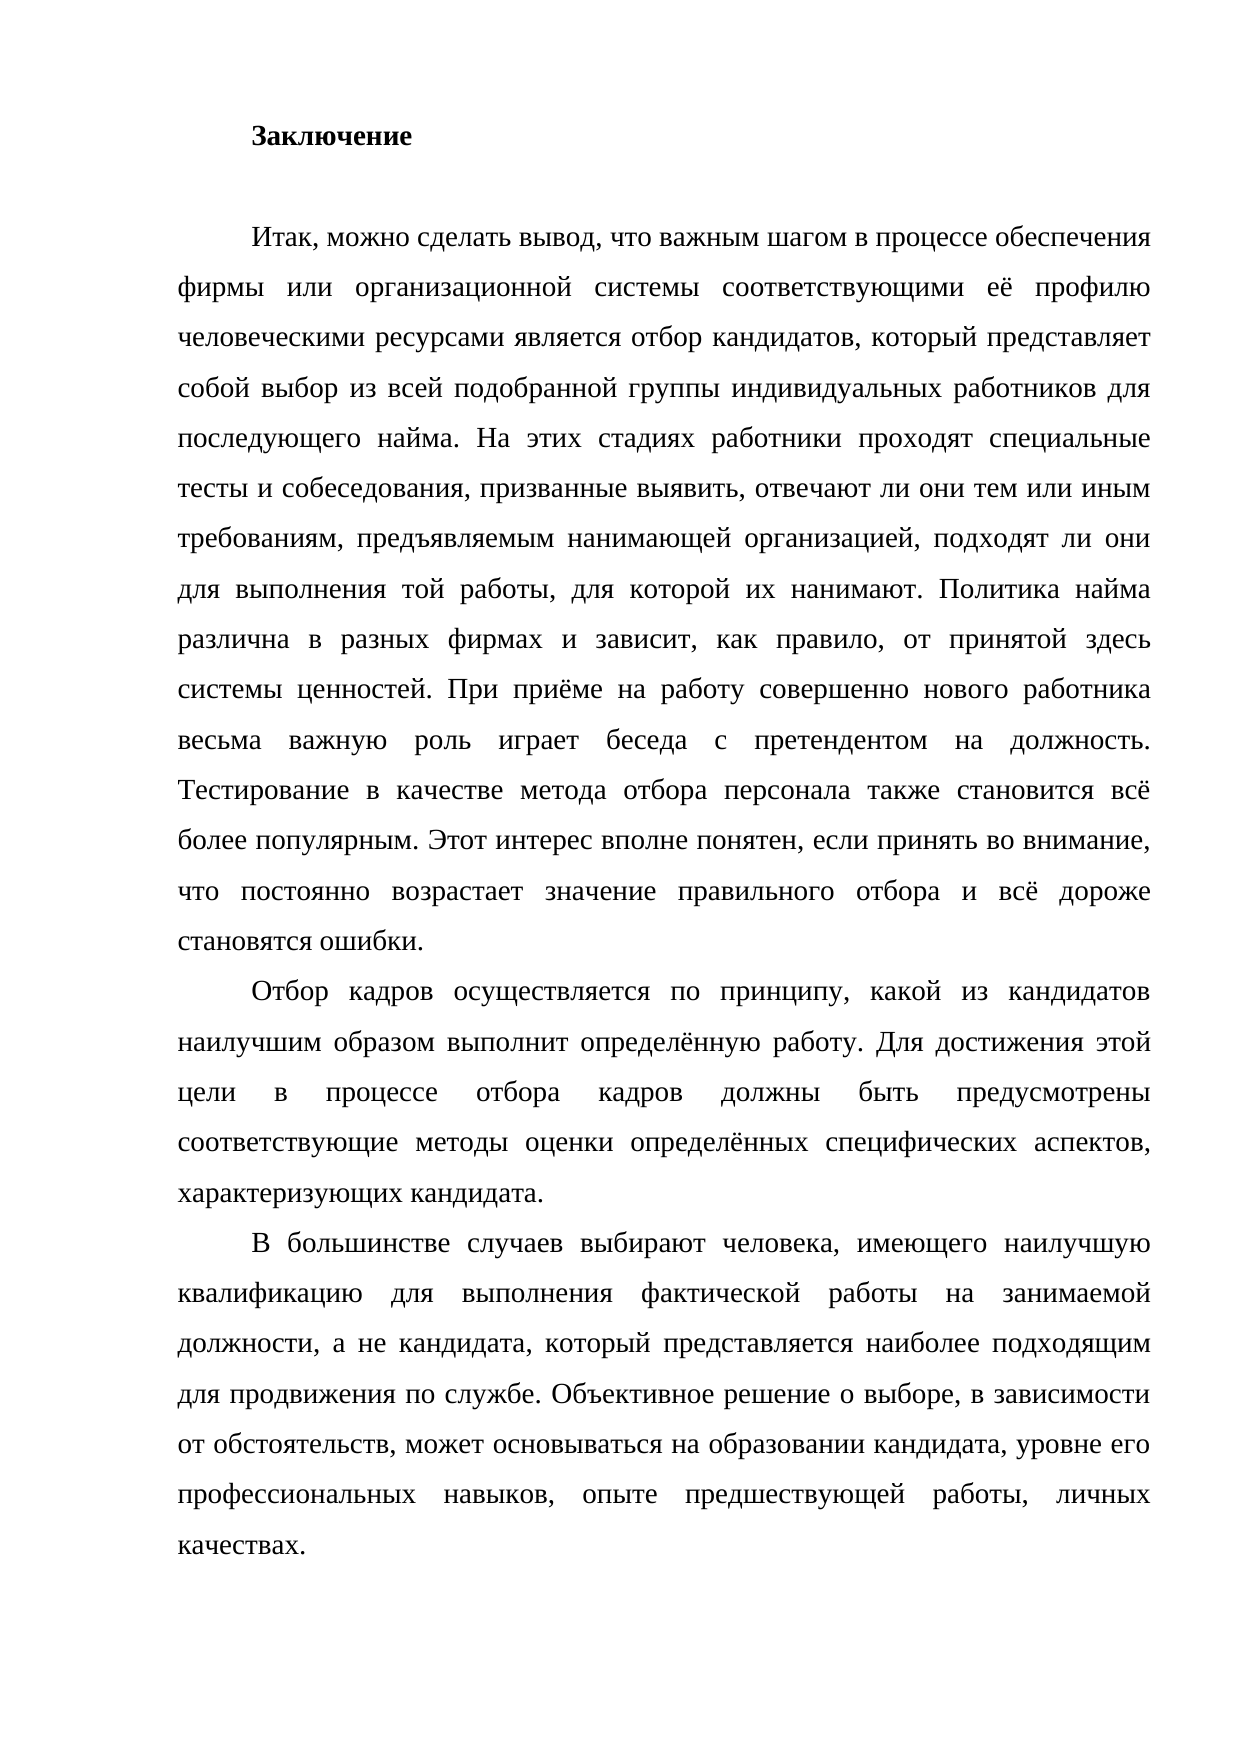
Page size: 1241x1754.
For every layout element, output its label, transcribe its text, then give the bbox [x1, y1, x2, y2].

text Заключение [177, 118, 1152, 152]
text В большинстве случаев выбирают человека, имеющего наилучшую квалификацию для выполнения фактической работы на занимаемой должности, а не кандидата, который представляется наиболее подходящим для продвижения по службе. Объективное решение о выборе, в зависимости от обстоятельств, может основываться на образовании кандидата, уровне его профессиональных навыков, опыте предшествующей работы, личных качествах. [177, 1225, 1152, 1560]
text Отбор кадров осуществляется по принципу, какой из кандидатов наилучшим образом выполнит определённую работу. Для достижения этой цели в процессе отбора кадров должны быть предусмотрены соответствующие методы оценки определённых специфических аспектов, характеризующих кандидата. [177, 973, 1152, 1208]
text Итак, можно сделать вывод, что важным шагом в процессе обеспечения фирмы или организационной системы соответствующими её профилю человеческими ресурсами является отбор кандидатов, который представляет собой выбор из всей подобранной группы индивидуальных работников для последующего найма. На этих стадиях работники проходят специальные тесты и собеседования, призванные выявить, отвечают ли они тем или иным требованиям, предъявляемым нанимающей организацией, подходят ли они для выполнения той работы, для которой их нанимают. Политика найма различна в разных фирмах и зависит, как правило, от принятой здесь системы ценностей. При приёме на работу совершенно нового работника весьма важную роль играет беседа с претендентом на должность. Тестирование в качестве метода отбора персонала также становится всё более популярным. Этот интерес вполне понятен, если принять во внимание, что постоянно возрастает значение правильного отбора и всё дороже становятся ошибки. [177, 219, 1152, 957]
